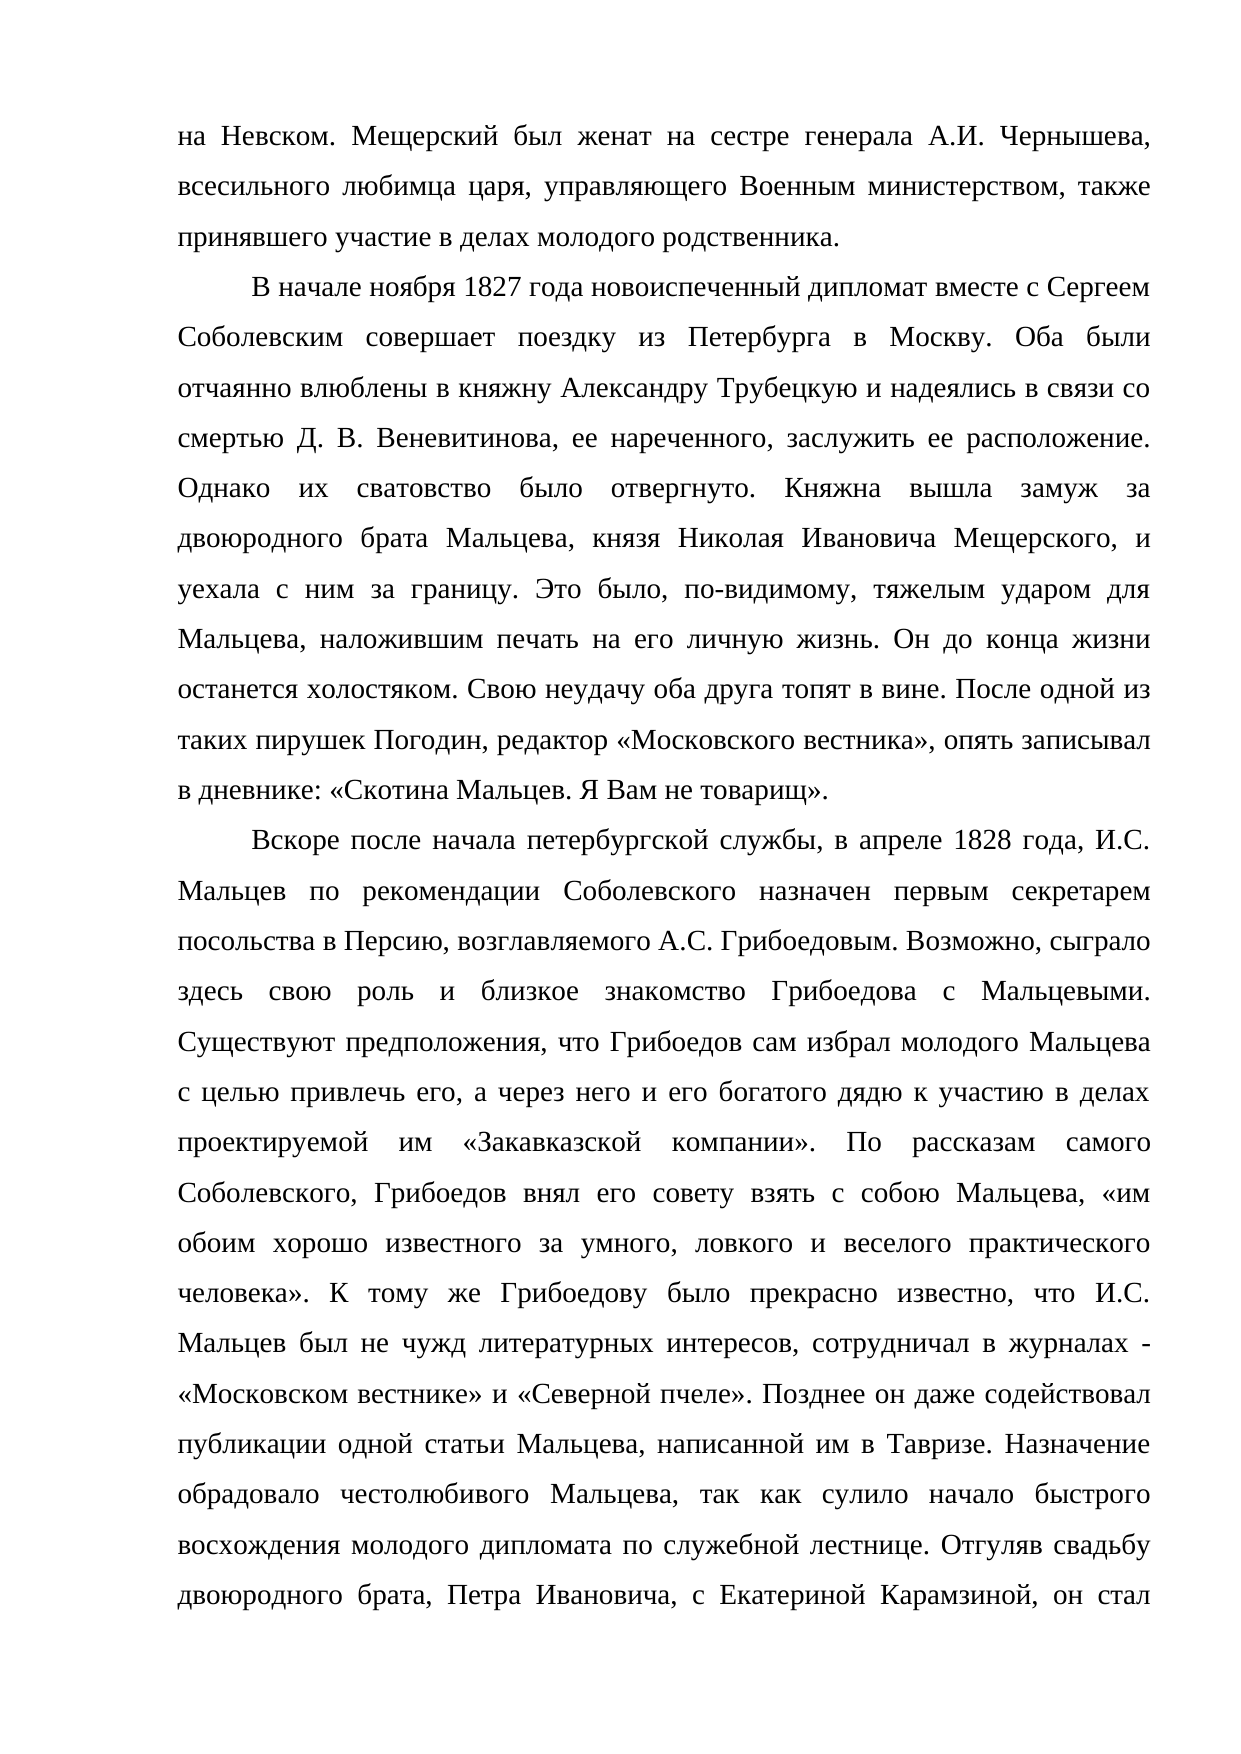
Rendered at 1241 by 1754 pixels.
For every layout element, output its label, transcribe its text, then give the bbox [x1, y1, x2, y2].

text В начале ноября 1827 года новоиспеченный дипломат вместе с Сергеем Соболевским совершает поездку из Петербурга в Москву. Оба были отчаянно влюблены в княжну Александру Трубецкую и надеялись в связи со смертью Д. В. Веневитинова, ее нареченного, заслужить ее расположение. Однако их сватовство было отвергнуто. Княжна вышла замуж за двоюродного брата Мальцева, князя Николая Ивановича Мещерского, и уехала с ним за границу. Это было, по-видимому, тяжелым ударом для Мальцева, наложившим печать на его личную жизнь. Он до конца жизни останется холостяком. Свою неудачу оба друга топят в вине. После одной из таких пирушек Погодин, редактор «Московского вестника», опять записывал в дневнике: «Скотина Мальцев. Я Вам не товарищ». [177, 269, 1152, 806]
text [177, 118, 1152, 252]
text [177, 822, 1152, 1611]
